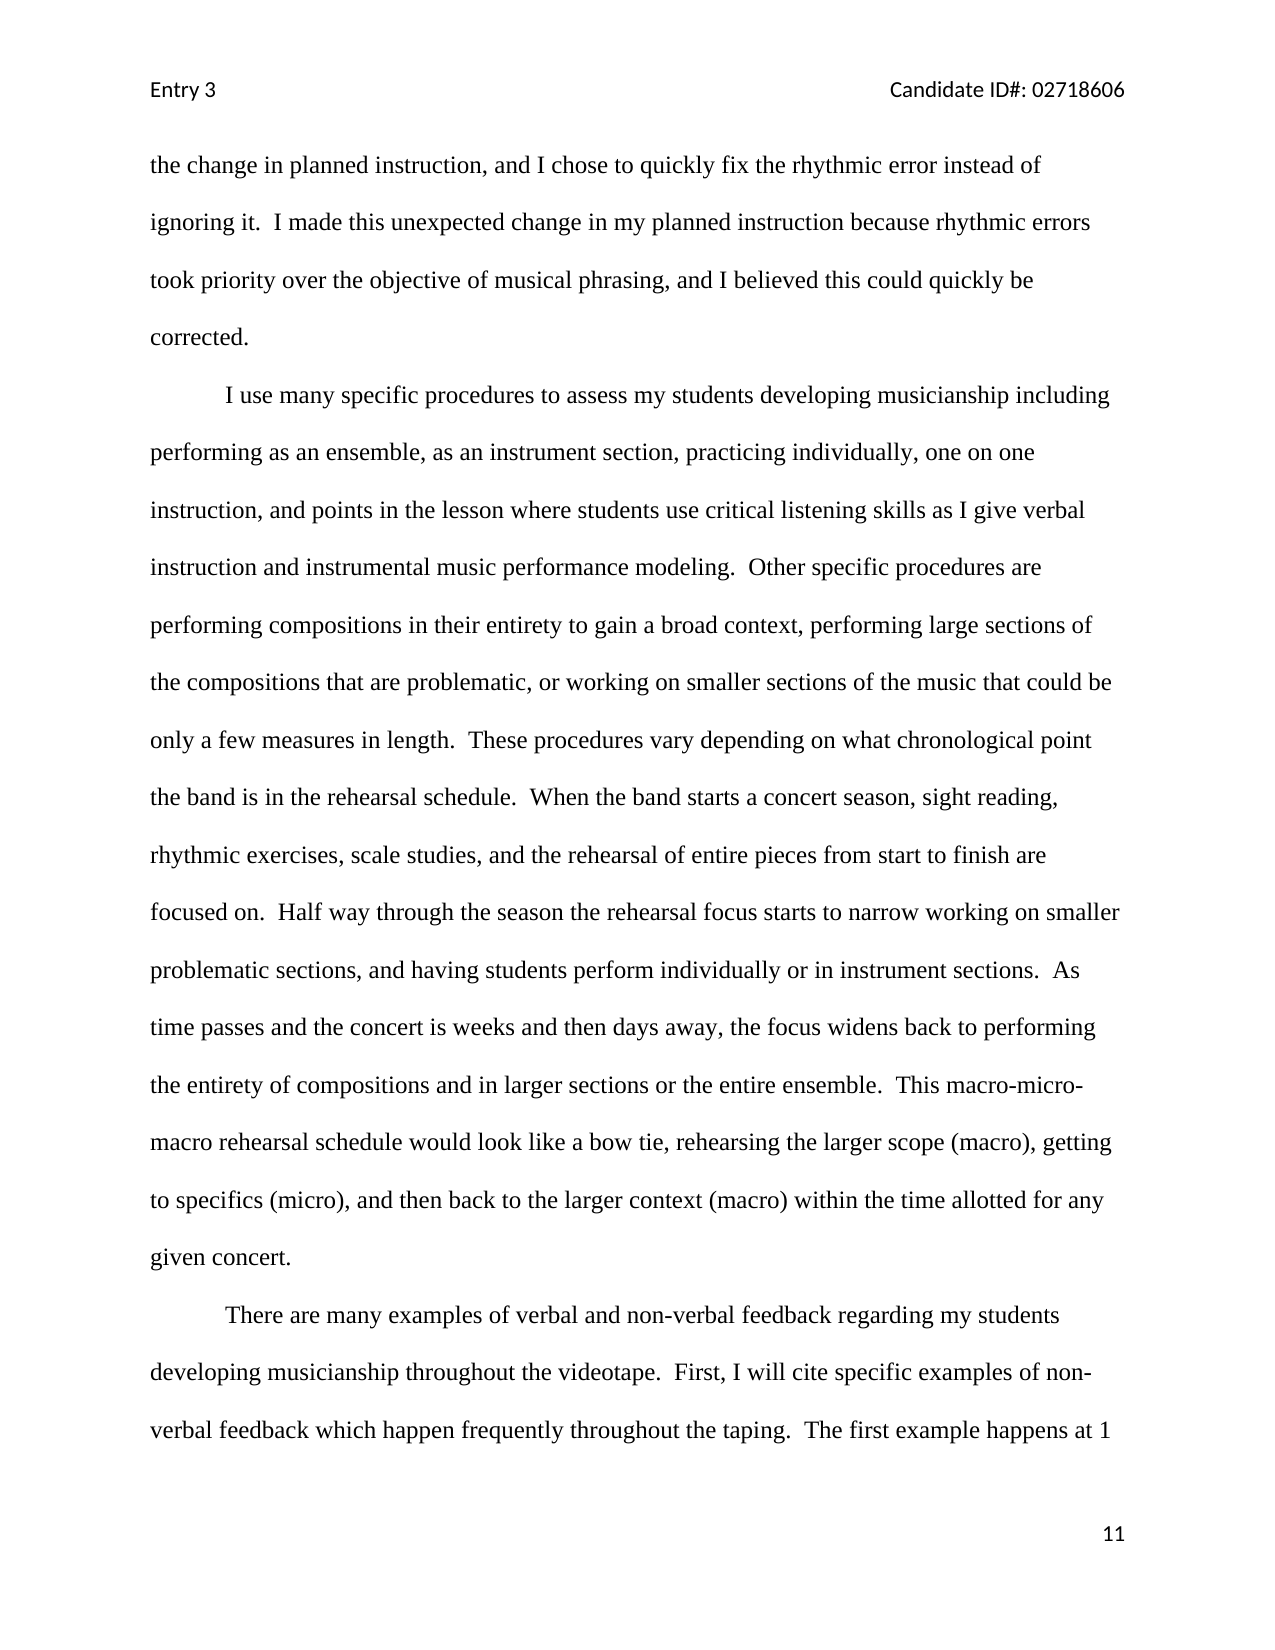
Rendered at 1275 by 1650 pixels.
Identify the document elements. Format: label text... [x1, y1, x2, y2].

text I use many specific procedures to assess my students developing musicianship including performing as an ensemble, as an instrument section, practicing individually, one on one instruction, and points in the lesson where students use critical listening skills as I give verbal instruction and instrumental music performance modeling. Other specific procedures are performing compositions in their entirety to gain a broad context, performing large sections of the compositions that are problematic, or working on smaller sections of the music that could be only a few measures in length. These procedures vary depending on what chronological point the band is in the rehearsal schedule. When the band starts a concert season, sight reading, rhythmic exercises, scale studies, and the rehearsal of entire pieces from start to finish are focused on. Half way through the season the rehearsal focus starts to narrow working on smaller problematic sections, and having students perform individually or in instrument sections. As time passes and the concert is weeks and then days away, the focus widens back to performing the entirety of compositions and in larger sections or the entire ensemble. This macro-micro-macro rehearsal schedule would look like a bow tie, rehearsing the larger scope (macro), getting to specifics (micro), and then back to the larger context (macro) within the time allotted for any given concert. [150, 380, 1125, 1271]
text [150, 150, 1125, 351]
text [150, 1300, 1125, 1444]
